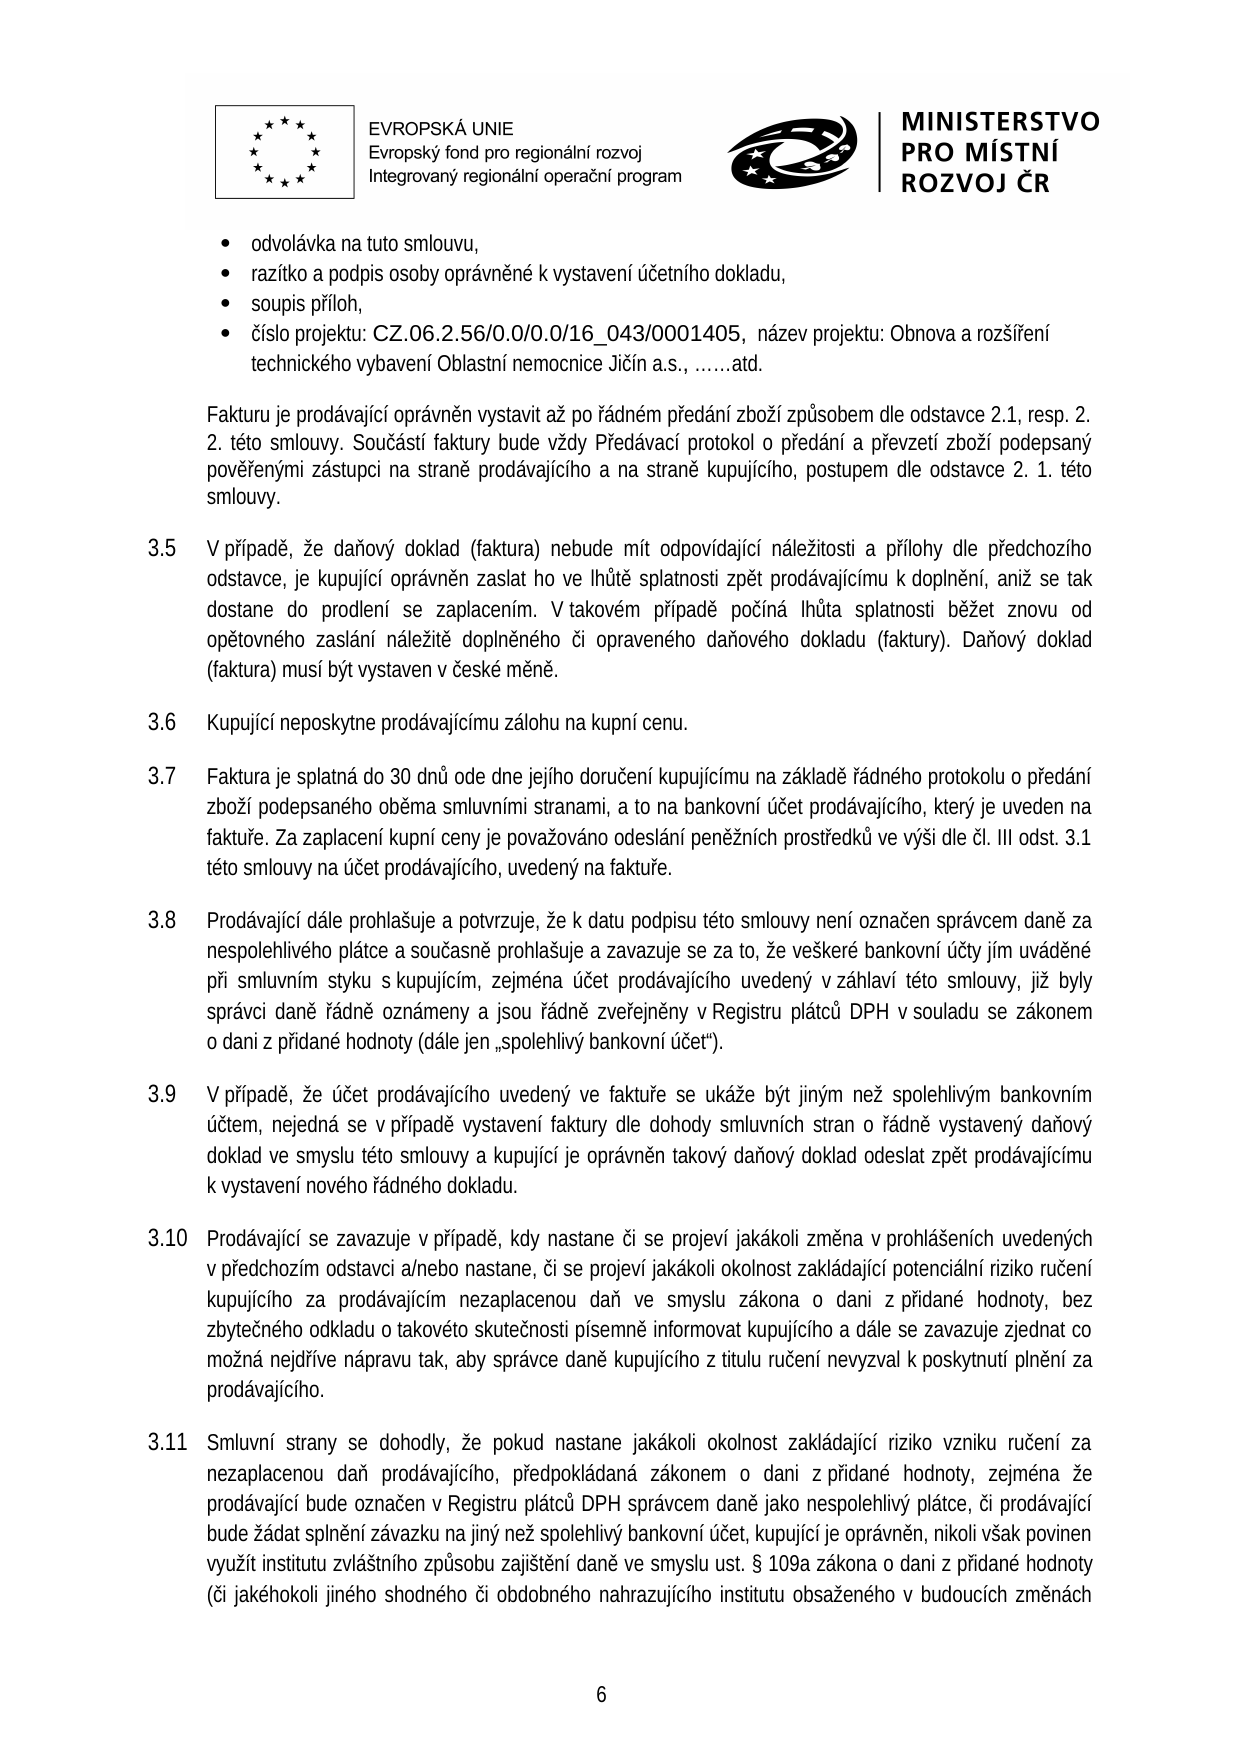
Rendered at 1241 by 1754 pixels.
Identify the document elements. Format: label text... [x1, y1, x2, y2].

text Fakturu je prodávající oprávněn vystavit až po řádném předání zboží způsobem dle odstavce 2.1, resp. 2. 2. této smlouvy. Součástí faktury bude vždy Předávací protokol o předání a převzetí zboží podepsaný pověřenými zástupci na straně prodávajícího a na straně kupujícího, postupem dle odstavce 2. 1. této smlouvy. [169, 401, 1093, 509]
list číslo projektu: CZ.06.2.56/0.0/0.0/16_043/0001405, název projektu: Obnova a rozšíření technického vybavení Oblastní nemocnice Jičín a.s., ……atd. [221, 320, 1093, 377]
list V případě, že účet prodávajícího uvedený ve faktuře se ukáže být jiným než spolehlivým bankovním účtem, nejedná se v případě vystavení faktury dle dohody smluvních stran o řádně vystavený daňový doklad ve smyslu této smlouvy a kupující je oprávněn takový daňový doklad odeslat zpět prodávajícímu k vystavení nového řádného dokladu. [148, 1079, 1093, 1198]
list soupis příloh, [221, 290, 1093, 316]
list razítko a podpis osoby oprávněné k vystavení účetního dokladu, [221, 260, 1093, 286]
picture [184, 73, 1130, 230]
list Faktura je splatná do 30 dnů ode dne jejího doručení kupujícímu na základě řádného protokolu o předání zboží podepsaného oběma smluvními stranami, a to na bankovní účet prodávajícího, který je uveden na faktuře. Za zaplacení kupní ceny je považováno odeslání peněžních prostředků ve výši dle čl. III odst. 3.1 této smlouvy na účet prodávajícího, uvedený na faktuře. [148, 761, 1093, 880]
list Kupující neposkytne prodávajícímu zálohu na kupní cenu. [148, 707, 1093, 736]
list odvolávka na tuto smlouvu, [221, 230, 1093, 256]
list V případě, že daňový doklad (faktura) nebude mít odpovídající náležitosti a přílohy dle předchozího odstavce, je kupující oprávněn zaslat ho ve lhůtě splatnosti zpět prodávajícímu k doplnění, aniž se tak dostane do prodlení se zaplacením. V takovém případě počíná lhůta splatnosti běžet znovu od opětovného zaslání náležitě doplněného či opraveného daňového dokladu (faktury). Daňový doklad (faktura) musí být vystaven v české měně. [148, 533, 1093, 682]
list Prodávající se zavazuje v případě, kdy nastane či se projeví jakákoli změna v prohlášeních uvedených v předchozím odstavci a/nebo nastane, či se projeví jakákoli okolnost zakládající potenciální riziko ručení kupujícího za prodávajícím nezaplacenou daň ve smyslu zákona o dani z přidané hodnoty, bez zbytečného odkladu o takovéto skutečnosti písemně informovat kupujícího a dále se zavazuje zjednat co možná nejdříve nápravu tak, aby správce daně kupujícího z titulu ručení nevyzval k poskytnutí plnění za prodávajícího. [148, 1223, 1093, 1403]
list Prodávající dále prohlašuje a potvrzuje, že k datu podpisu této smlouvy není označen správcem daně za nespolehlivého plátce a současně prohlašuje a zavazuje se za to, že veškeré bankovní účty jím uváděné při smluvním styku s kupujícím, zejména účet prodávajícího uvedený v záhlaví této smlouvy, již byly správci daně řádně oznámeny a jsou řádně zveřejněny v Registru plátců DPH v souladu se zákonem o dani z přidané hodnoty (dále jen „spolehlivý bankovní účet“). [148, 905, 1093, 1054]
